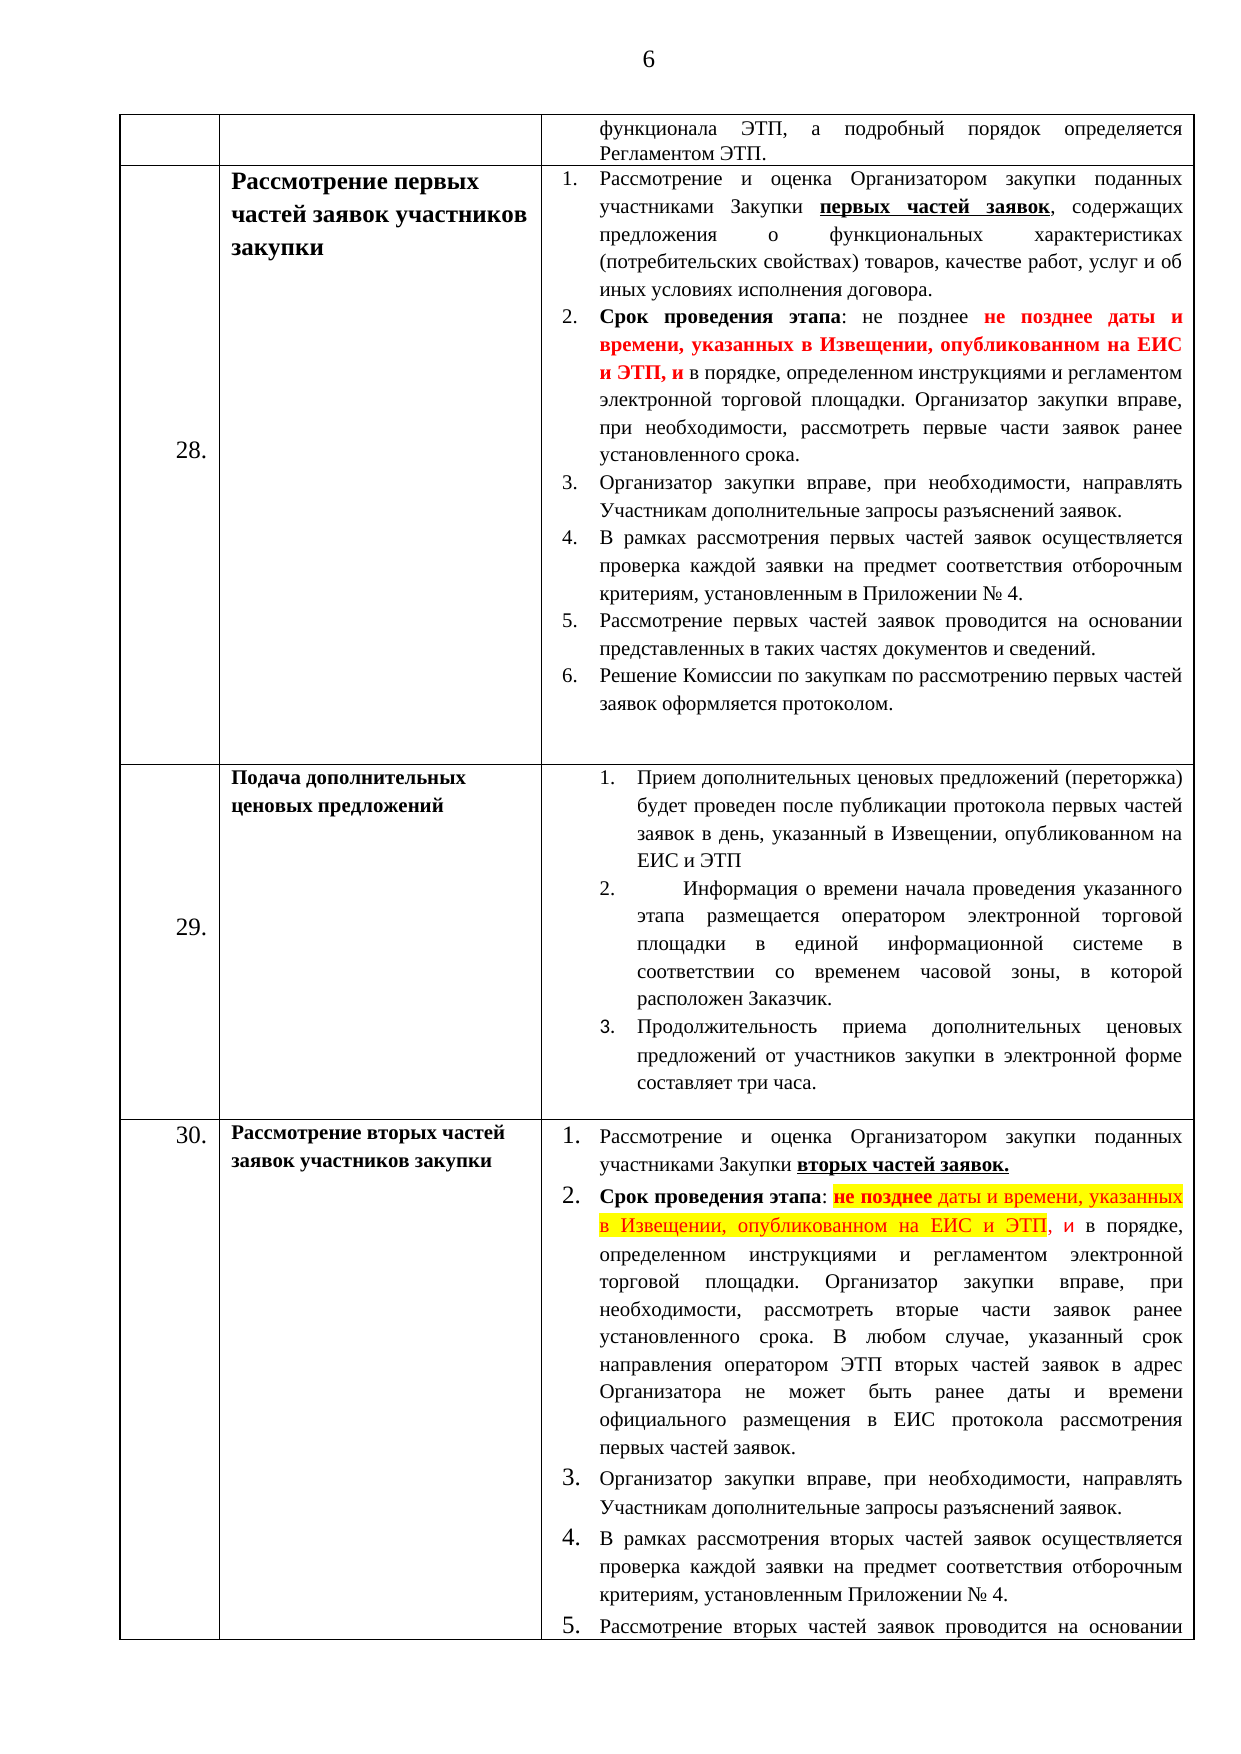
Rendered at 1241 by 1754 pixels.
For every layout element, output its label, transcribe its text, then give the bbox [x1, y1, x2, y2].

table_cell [220, 1120, 541, 1638]
table_cell [121, 765, 219, 1119]
table_cell [121, 1120, 219, 1638]
table_cell Прием дополнительных ценовых предложений (переторжка) будет проведен после публикации протокола первых частей заявок в день, указанный в Извещении, опубликованном на ЕИС и ЭТП Информация о времени начала проведения указанного этапа размещается оператором электронной торговой площадки в единой информационной системе в соответствии со временем часовой зоны, в которой расположен Заказчик. Продолжительность приема дополнительных ценовых предложений от участников закупки в электронной форме составляет три часа. [542, 765, 1193, 1119]
table_cell [121, 166, 219, 764]
table_cell Подача дополнительных ценовых предложений [220, 765, 541, 1119]
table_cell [220, 115, 541, 165]
table_cell Рассмотрение и оценка Организатором закупки поданных участниками Закупки первых частей заявок, содержащих предложения о функциональных характеристиках (потребительских свойствах) товаров, качестве работ, услуг и об иных условиях исполнения договора. Срок проведения этапа: не позднее не позднее даты и времени, указанных в Извещении, опубликованном на ЕИС и ЭТП, и в порядке, определенном инструкциями и регламентом электронной торговой площадки. Организатор закупки вправе, при необходимости, рассмотреть первые части заявок ранее установленного срока. Организатор закупки вправе, при необходимости, направлять Участникам дополнительные запросы разъяснений заявок. В рамках рассмотрения первых частей заявок осуществляется проверка каждой заявки на предмет соответствия отборочным критериям, установленным в Приложении № 4. Рассмотрение первых частей заявок проводится на основании представленных в таких частях документов и сведений. Решение Комиссии по закупкам по рассмотрению первых частей заявок оформляется протоколом. [542, 166, 1193, 764]
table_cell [542, 1120, 1193, 1638]
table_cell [542, 115, 1193, 165]
table_cell Рассмотрение первых частей заявок участников закупки [220, 166, 541, 764]
table_cell [121, 115, 219, 165]
